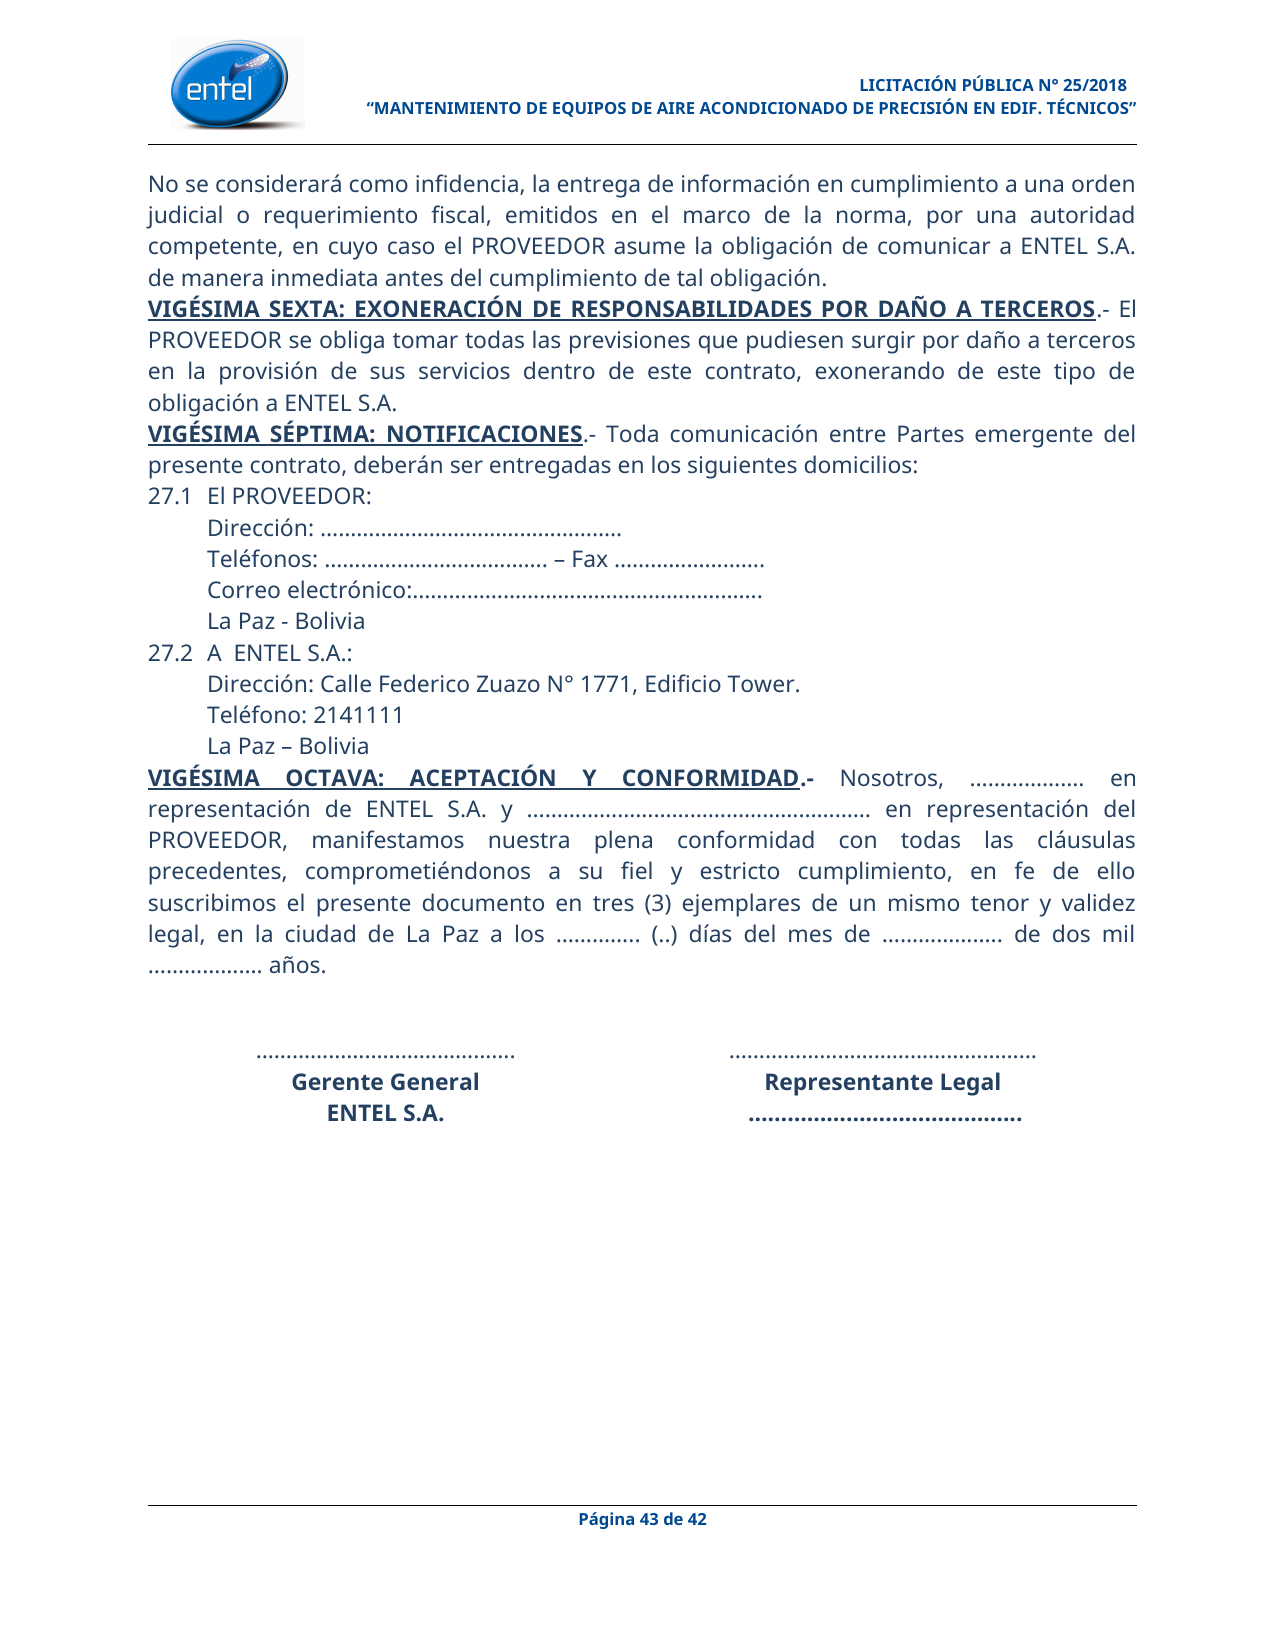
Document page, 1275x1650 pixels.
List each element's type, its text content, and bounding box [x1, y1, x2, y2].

text VIGÉSIMA SEXTA: EXONERACIÓN DE RESPONSABILIDADES POR DAÑO A TERCEROS.- El PROVEEDOR se obliga tomar todas las previsiones que pudiesen surgir por daño a terceros en la provisión de sus servicios dentro de este contrato, exonerando de este tipo de obligación a ENTEL S.A. [148, 293, 1137, 418]
text Teléfono: 2141111 [207, 699, 1137, 730]
text 27.2 A ENTEL S.A.: [148, 637, 1137, 668]
text 27.1 El PROVEEDOR: [148, 480, 1137, 512]
text No se considerará como infidencia, la entrega de información en cumplimiento a una orden judicial o requerimiento fiscal, emitidos en el marco de la norma, por una autoridad competente, en cuyo caso el PROVEEDOR asume la obligación de comunicar a ENTEL S.A. de manera inmediata antes del cumplimiento de tal obligación. [148, 168, 1137, 293]
text Dirección: ………………………………………….. [207, 512, 1137, 543]
text Teléfonos: ………………………………. – Fax ……………………. [207, 543, 1137, 574]
text Correo electrónico:…………………………………………………. [207, 574, 1137, 605]
picture [170, 38, 305, 130]
text VIGÉSIMA OCTAVA: ACEPTACIÓN Y CONFORMIDAD.- Nosotros, ………………. en representación de ENTEL S.A. y ………………………………………………… en representación del PROVEEDOR, manifestamos nuestra plena conformidad con todas las cláusulas precedentes, comprometiéndonos a su fiel y estricto cumplimiento, en fe de ello suscribimos el presente documento en tres (3) ejemplares de un mismo tenor y validez legal, en la ciudad de La Paz a los ………….. (..) días del mes de ……………….. de dos mil ………………. años. [148, 762, 1137, 980]
table_header …………………………………………… Representante Legal …………………………………... [631, 1034, 1138, 1128]
text VIGÉSIMA SÉPTIMA: NOTIFICACIONES.- Toda comunicación entre Partes emergente del presente contrato, deberán ser entregadas en los siguientes domicilios: [148, 418, 1137, 480]
table_header ……………………………………. Gerente General ENTEL S.A. [144, 1034, 631, 1128]
text Dirección: Calle Federico Zuazo N° 1771, Edificio Tower. [207, 668, 1137, 699]
text La Paz – Bolivia [207, 730, 1137, 762]
text La Paz - Bolivia [207, 605, 1137, 637]
